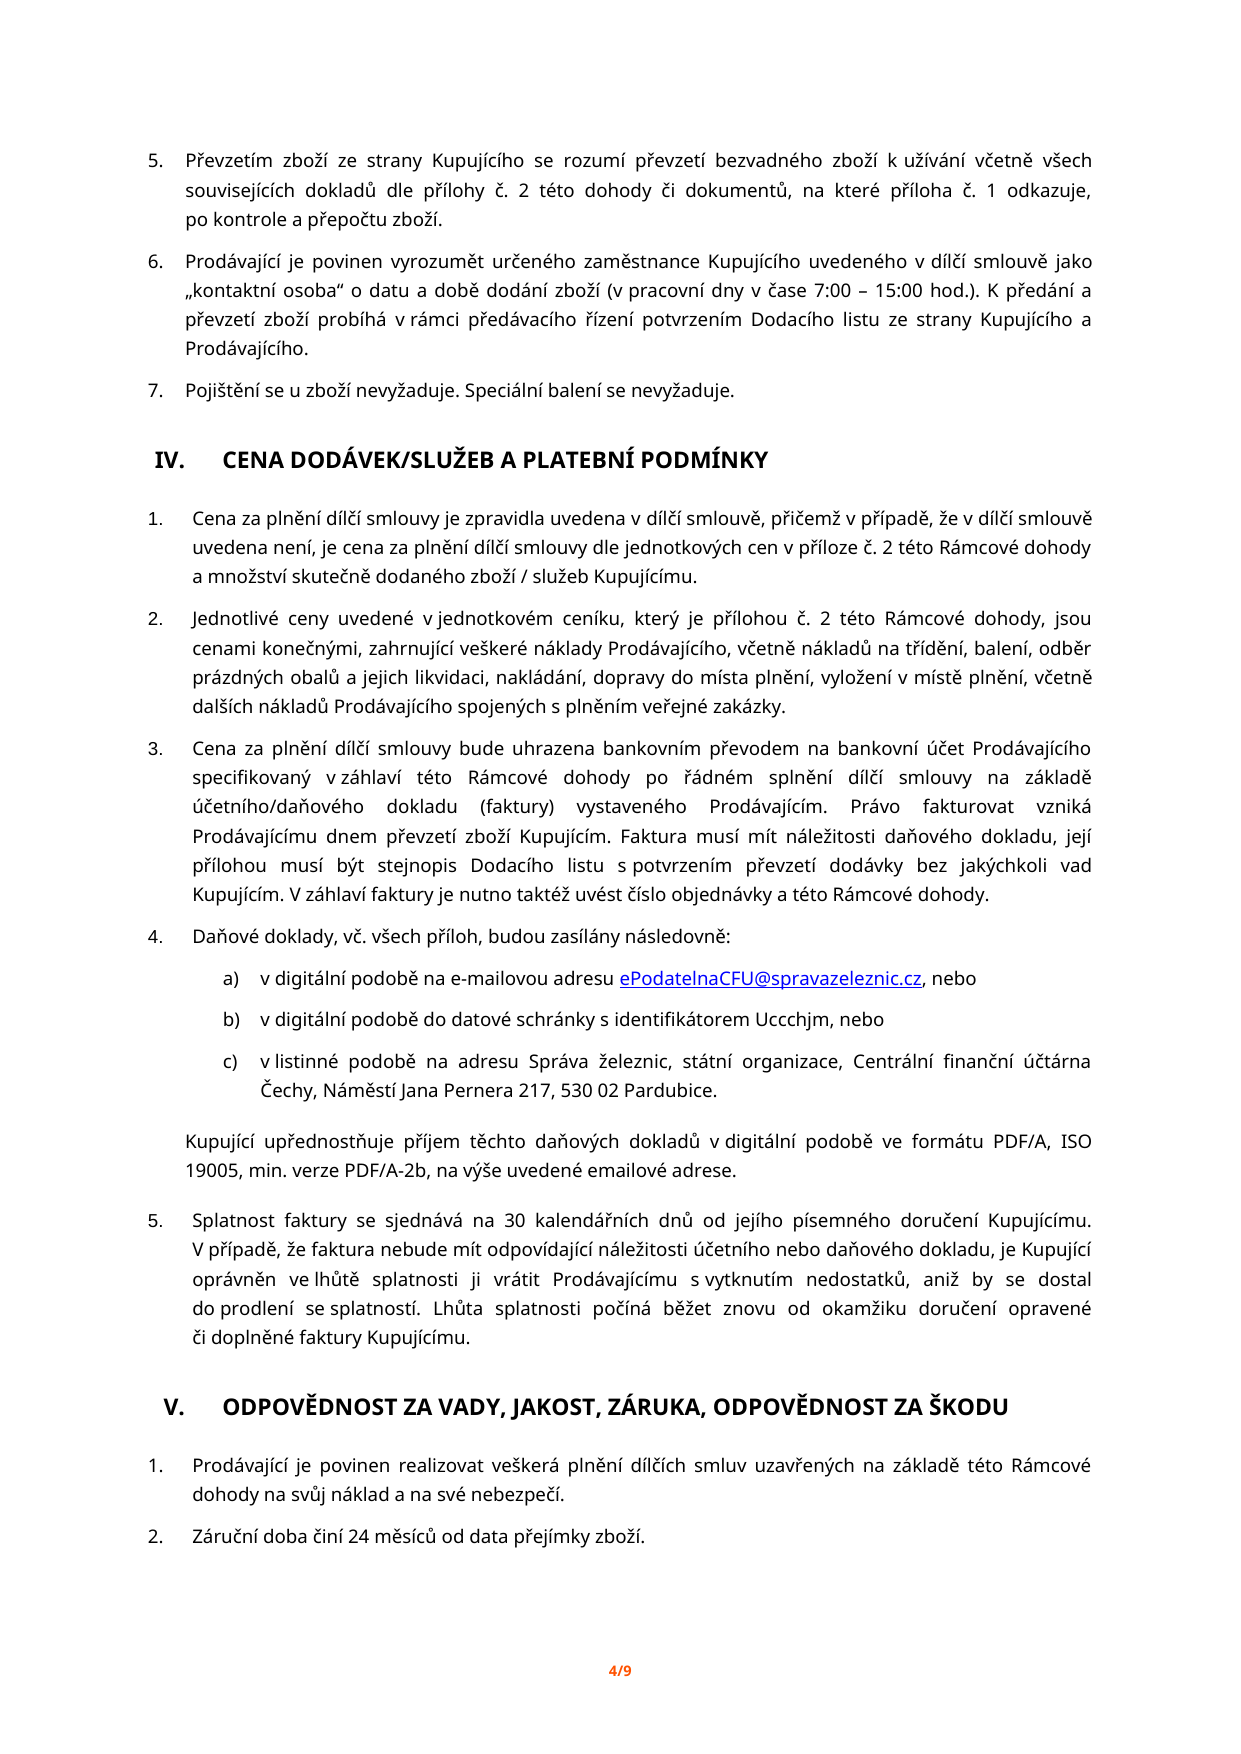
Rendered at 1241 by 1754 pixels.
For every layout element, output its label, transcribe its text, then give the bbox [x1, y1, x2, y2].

subtitle Daňové doklady, vč. všech příloh, budou zasílány následovně: [148, 923, 1093, 949]
list v digitální podobě do datové schránky s identifikátorem Uccchjm, nebo [223, 1007, 1093, 1032]
subtitle Pojištění se u zboží nevyžaduje. Speciální balení se nevyžaduje. [148, 377, 1093, 403]
subtitle Splatnost faktury se sjednává na 30 kalendářních dnů od jejího písemného doručení Kupujícímu. V případě, že faktura nebude mít odpovídající náležitosti účetního nebo daňového dokladu, je Kupující oprávněn ve lhůtě splatnosti ji vrátit Prodávajícímu s vytknutím nedostatků, aniž by se dostal do prodlení se splatností. Lhůta splatnosti počíná běžet znovu od okamžiku doručení opravené či doplněné faktury Kupujícímu. [148, 1207, 1093, 1350]
subtitle Cena za plnění dílčí smlouvy je zpravidla uvedena v dílčí smlouvě, přičemž v případě, že v dílčí smlouvě uvedena není, je cena za plnění dílčí smlouvy dle jednotkových cen v příloze č. 2 této Rámcové dohody a množství skutečně dodaného zboží / služeb Kupujícímu. [148, 505, 1093, 589]
list CENA DODÁVEK/SLUŽEB A PLATEBNÍ PODMÍNKY [185, 444, 1093, 476]
subtitle Prodávající je povinen vyrozumět určeného zaměstnance Kupujícího uvedeného v dílčí smlouvě jako „kontaktní osoba“ o datu a době dodání zboží (v pracovní dny v čase 7:00 – 15:00 hod.). K předání a převzetí zboží probíhá v rámci předávacího řízení potvrzením Dodacího listu ze strany Kupujícího a Prodávajícího. [148, 248, 1093, 361]
list ODPOVĚDNOST ZA VADY, JAKOST, ZÁRUKA, ODPOVĚDNOST ZA ŠKODU [185, 1391, 1093, 1422]
list v listinné podobě na adresu Správa železnic, státní organizace, Centrální finanční účtárna Čechy, Náměstí Jana Pernera 217, 530 02 Pardubice. [223, 1048, 1093, 1103]
list Záruční doba činí 24 měsíců od data přejímky zboží. [148, 1523, 1093, 1549]
list v digitální podobě na e-mailovou adresu ePodatelnaCFU@spravazeleznic.cz, nebo [223, 965, 1093, 991]
list Prodávající je povinen realizovat veškerá plnění dílčích smluv uzavřených na základě této Rámcové dohody na svůj náklad a na své nebezpečí. [148, 1452, 1093, 1507]
subtitle Cena za plnění dílčí smlouvy bude uhrazena bankovním převodem na bankovní účet Prodávajícího specifikovaný v záhlaví této Rámcové dohody po řádném splnění dílčí smlouvy na základě účetního/daňového dokladu (faktury) vystaveného Prodávajícím. Právo fakturovat vzniká Prodávajícímu dnem převzetí zboží Kupujícím. Faktura musí mít náležitosti daňového dokladu, její přílohou musí být stejnopis Dodacího listu s potvrzením převzetí dodávky bez jakýchkoli vad Kupujícím. V záhlaví faktury je nutno taktéž uvést číslo objednávky a této Rámcové dohody. [148, 735, 1093, 907]
text Kupující upřednostňuje příjem těchto daňových dokladů v digitální podobě ve formátu PDF/A, ISO 19005, min. verze PDF/A-2b, na výše uvedené emailové adrese. [185, 1128, 1093, 1183]
subtitle Jednotlivé ceny uvedené v jednotkovém ceníku, který je přílohou č. 2 této Rámcové dohody, jsou cenami konečnými, zahrnující veškeré náklady Prodávajícího, včetně nákladů na třídění, balení, odběr prázdných obalů a jejich likvidaci, nakládání, dopravy do místa plnění, vyložení v místě plnění, včetně dalších nákladů Prodávajícího spojených s plněním veřejné zakázky. [148, 606, 1093, 719]
list Převzetím zboží ze strany Kupujícího se rozumí převzetí bezvadného zboží k užívání včetně všech souvisejících dokladů dle přílohy č. 2 této dohody či dokumentů, na které příloha č. 1 odkazuje, po kontrole a přepočtu zboží. [148, 148, 1093, 232]
